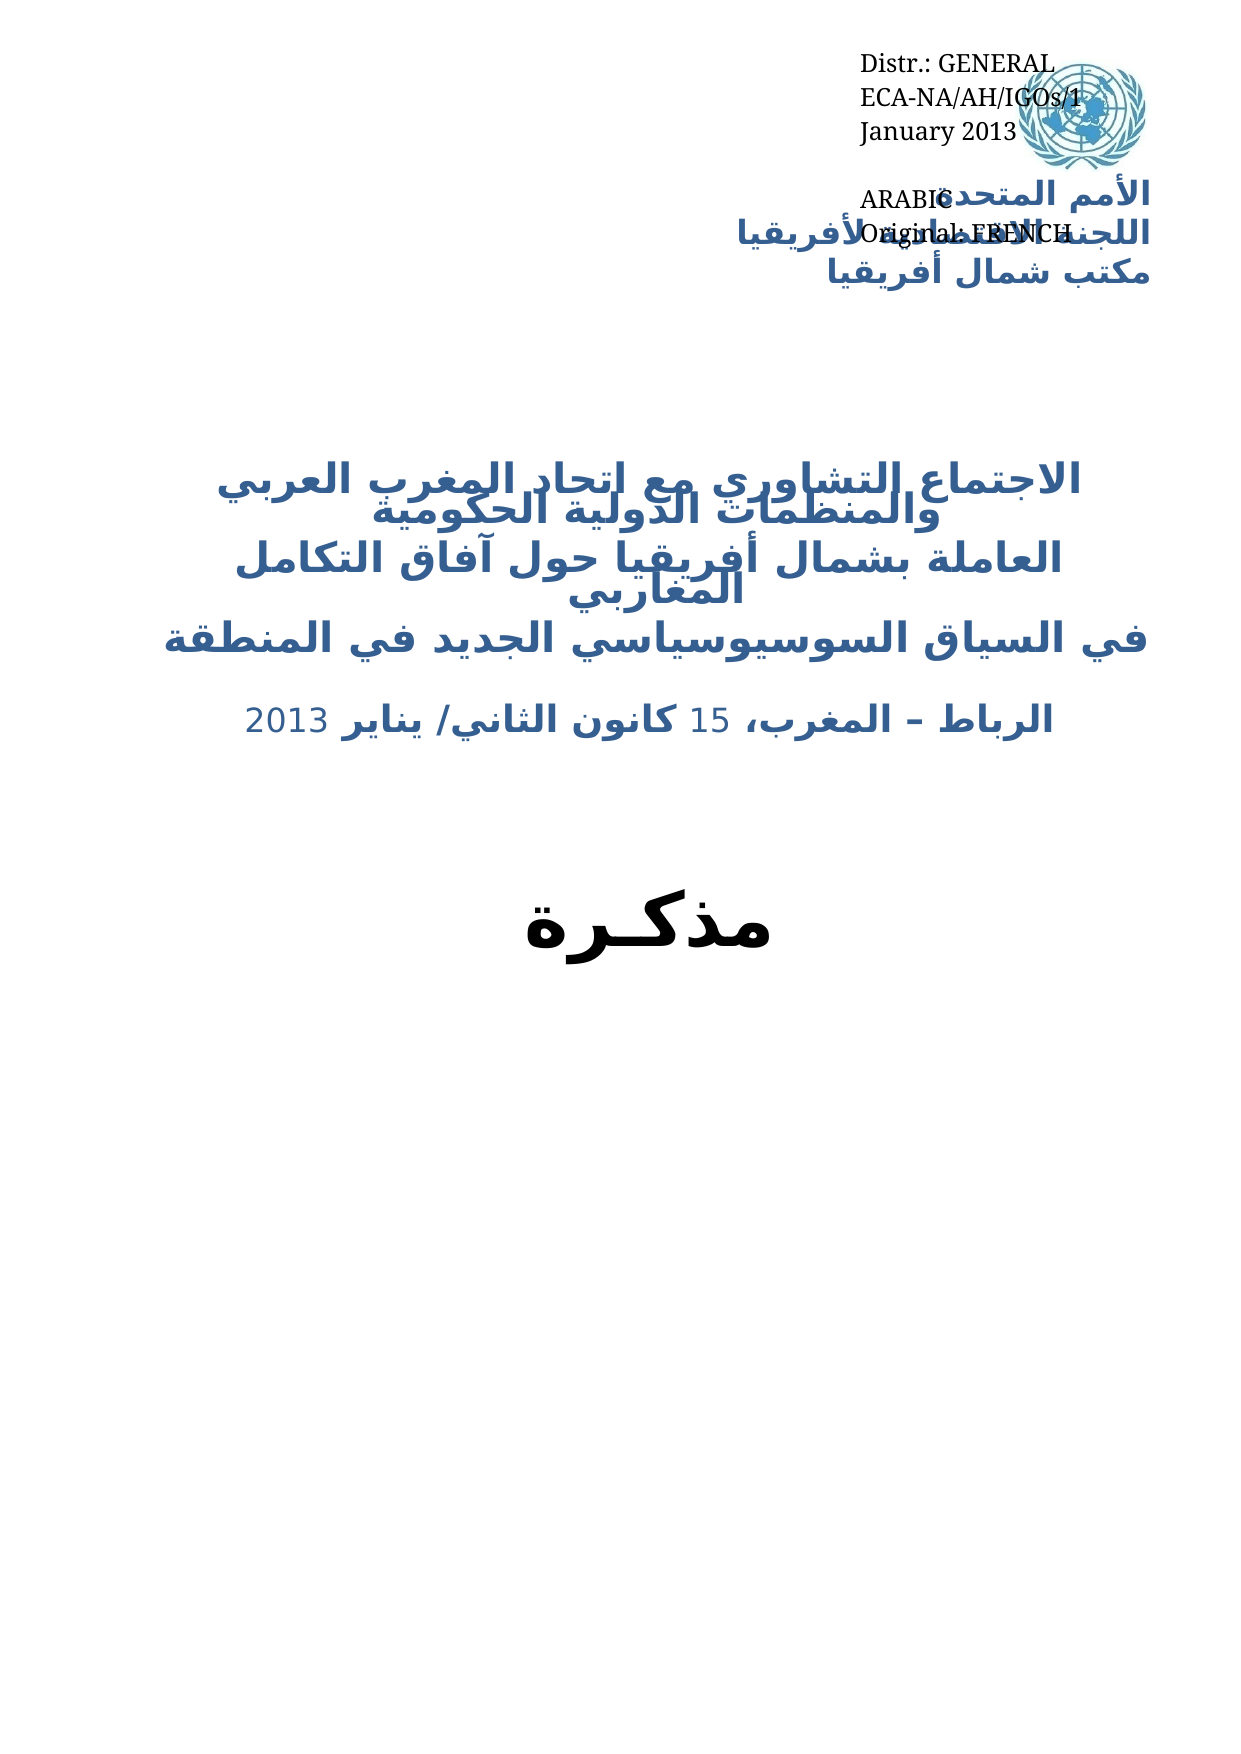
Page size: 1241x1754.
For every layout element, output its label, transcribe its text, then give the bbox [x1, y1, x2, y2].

text في السياق السوسيوسياسي الجديد في المنطقة [148, 626, 884, 659]
text مذكـرة [148, 877, 1152, 964]
picture [1013, 59, 1152, 172]
text في السياق السوسيوسياسي الجديد في المنطقة [830, 626, 1152, 659]
text الرباط – المغرب، 15 كانون الثاني/ يناير 2013 [148, 708, 869, 738]
picture [1034, 59, 1042, 71]
picture [1016, 59, 1028, 71]
text العاملة بشمال أفريقيا حول آفاق التكامل المغاربي [148, 546, 1152, 613]
text اللجنة الاقتصادية لأفريقيا [148, 223, 1152, 250]
text الأمم المتحدة [148, 184, 1152, 211]
text الرباط – المغرب، 15 كانون الثاني/ يناير 2013 [809, 708, 1031, 738]
text مكتب شمال أفريقيا [148, 263, 1152, 289]
text الرباط – المغرب، 15 كانون الثاني/ يناير 2013 [1018, 708, 1152, 738]
text الاجتماع التشاوري مع اتحاد المغرب العربي والمنظمات الدولية الحكومية [148, 467, 1152, 534]
